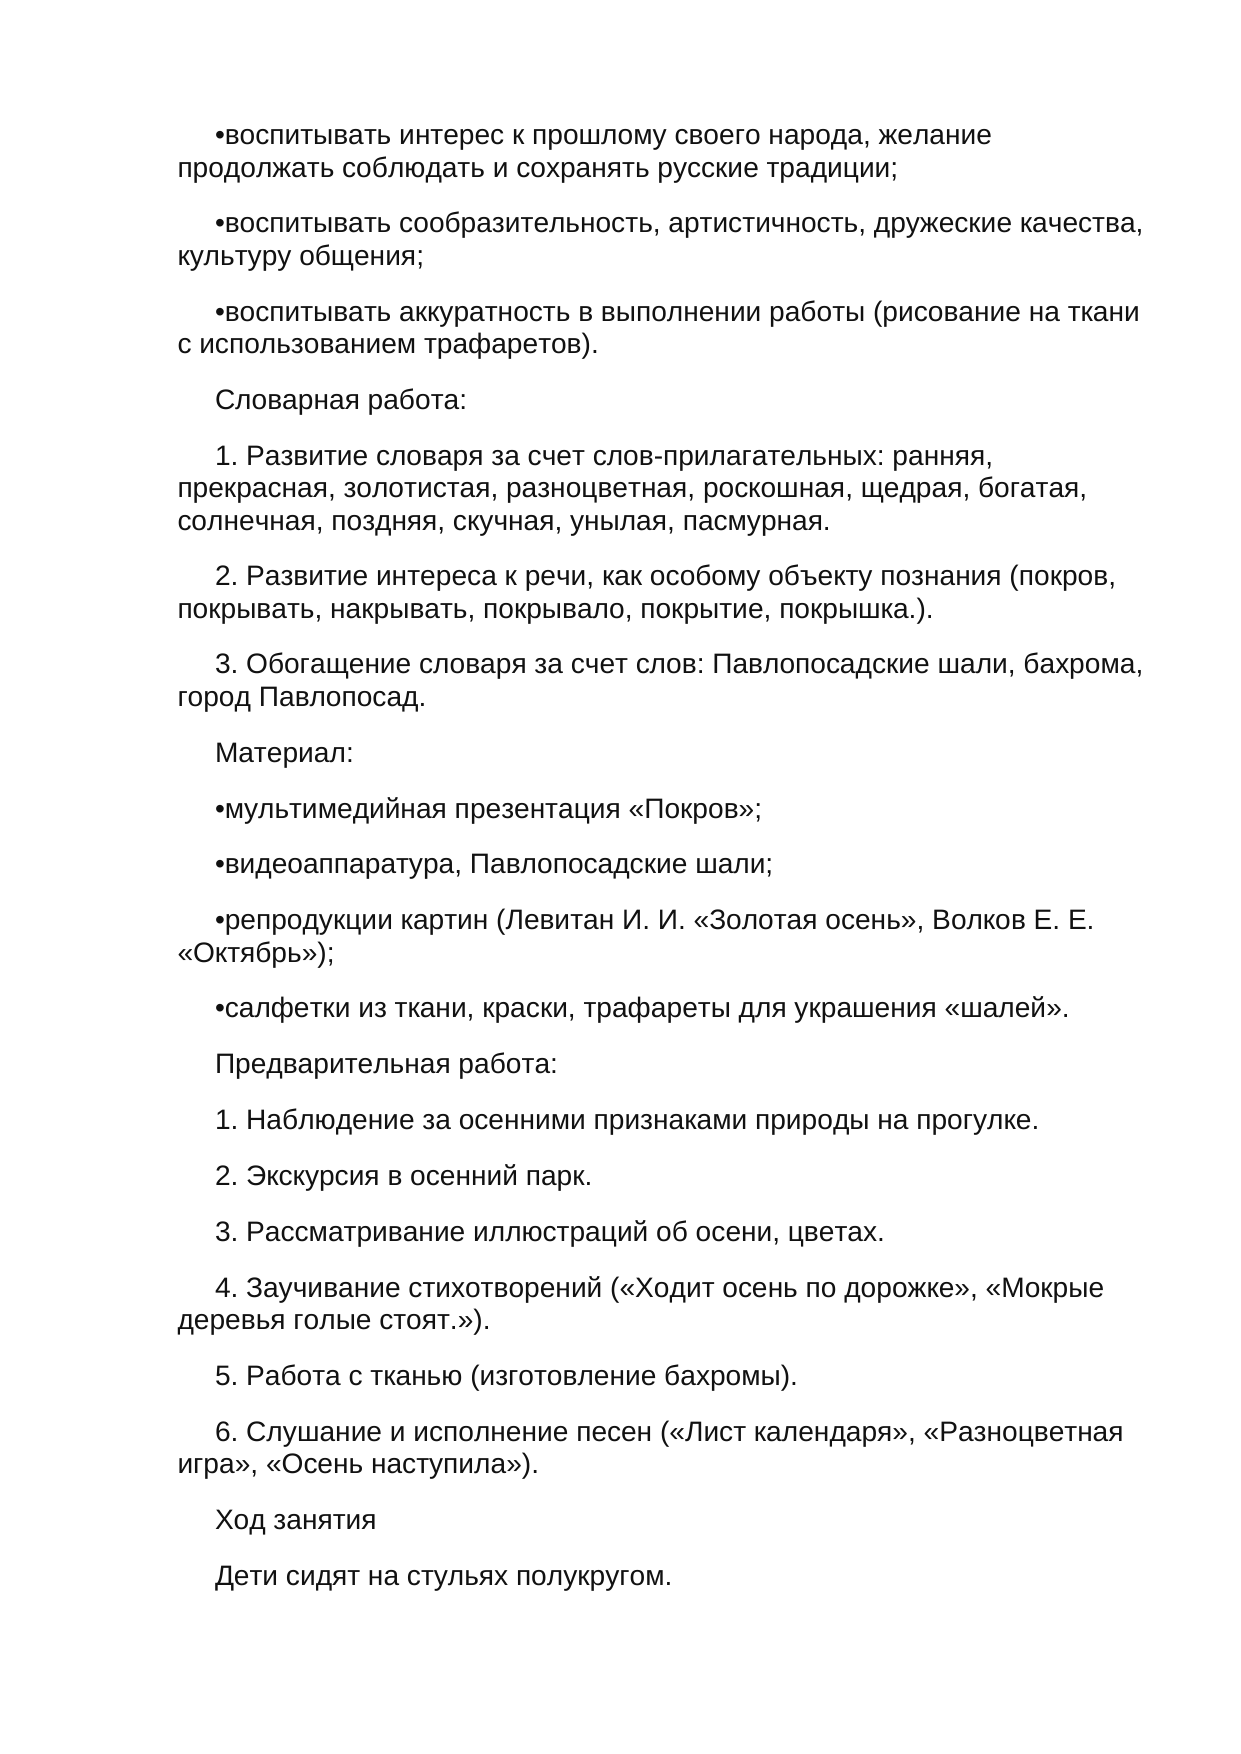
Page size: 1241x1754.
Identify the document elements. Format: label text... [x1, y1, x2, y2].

text •салфетки из ткани, краски, трафареты для украшения «шалей». [177, 991, 1152, 1024]
text •мультимедийная презентация «Покров»; [177, 792, 1152, 824]
text Дети сидят на стульях полукругом. [177, 1559, 1152, 1591]
text •воспитывать аккуратность в выполнении работы (рисование на ткани с использованием трафаретов). [177, 294, 1152, 359]
text 3. Рассматривание иллюстраций об осени, цветах. [177, 1215, 1152, 1247]
text •видеоаппаратура, Павлопосадские шали; [177, 847, 1152, 880]
text 3. Обогащение словаря за счет слов: Павлопосадские шали, бахрома, город Павлопосад. [177, 647, 1152, 712]
text 1. Развитие словаря за счет слов-прилагательных: ранняя, прекрасная, золотистая, разноцветная, роскошная, щедрая, богатая, солнечная, поздняя, скучная, унылая, пасмурная. [177, 439, 1152, 536]
text •воспитывать интерес к прошлому своего народа, желание продолжать соблюдать и сохранять русские традиции; [177, 118, 1152, 183]
text Материал: [177, 736, 1152, 768]
text 2. Экскурсия в осенний парк. [177, 1159, 1152, 1191]
text •воспитывать сообразительность, артистичность, дружеские качества, культуру общения; [177, 206, 1152, 271]
text 6. Слушание и исполнение песен («Лист календаря», «Разноцветная игра», «Осень наступила»). [177, 1415, 1152, 1479]
text Ход занятия [177, 1503, 1152, 1535]
text 5. Работа с тканью (изготовление бахромы). [177, 1359, 1152, 1391]
text •репродукции картин (Левитан И. И. «Золотая осень», Волков Е. Е. «Октябрь»); [177, 903, 1152, 968]
text 1. Наблюдение за осенними признаками природы на прогулке. [177, 1103, 1152, 1136]
text 2. Развитие интереса к речи, как особому объекту познания (покров, покрывать, накрывать, покрывало, покрытие, покрышка.). [177, 559, 1152, 624]
text Предварительная работа: [177, 1047, 1152, 1080]
text 4. Заучивание стихотворений («Ходит осень по дорожке», «Мокрые деревья голые стоят.»). [177, 1271, 1152, 1335]
text Словарная работа: [177, 383, 1152, 415]
